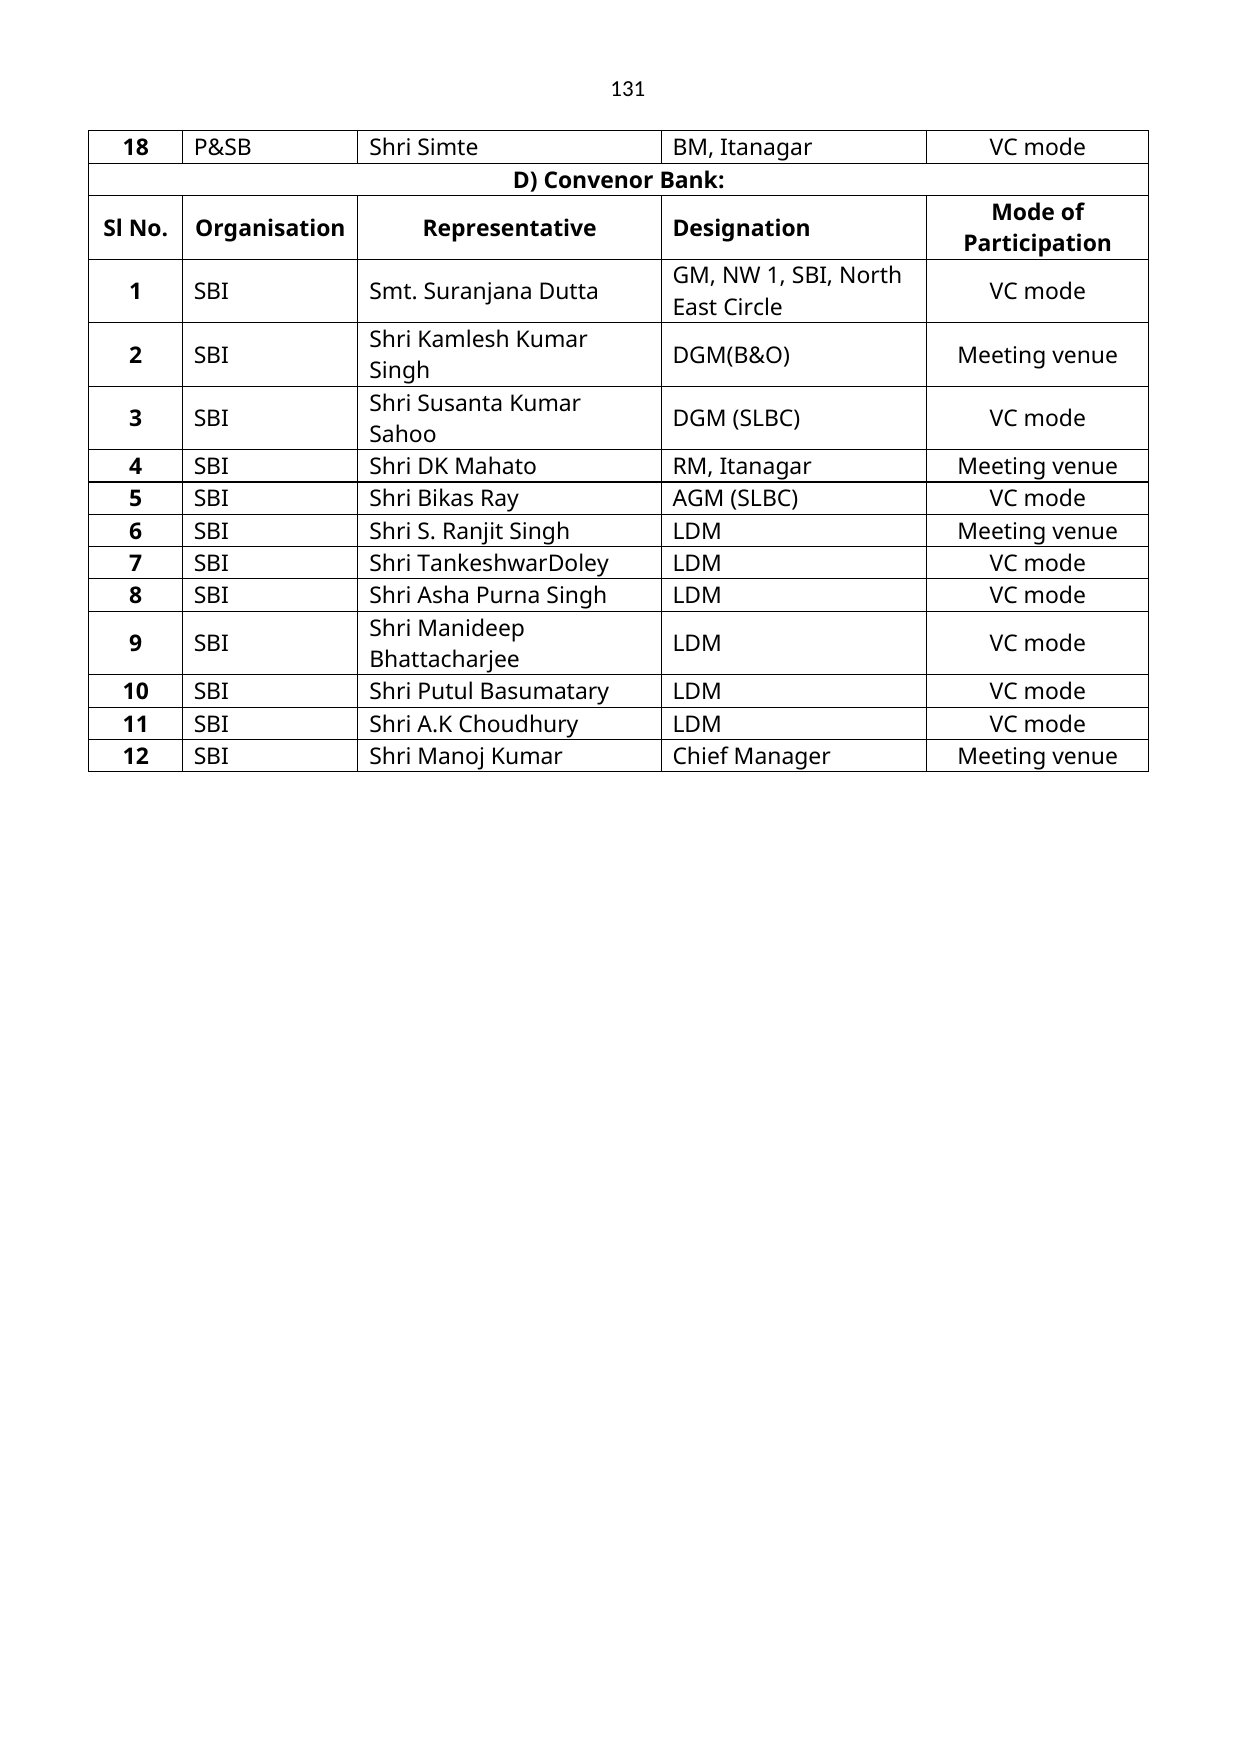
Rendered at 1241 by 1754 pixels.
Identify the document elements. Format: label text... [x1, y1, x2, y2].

table_cell Meeting venue [927, 323, 1148, 386]
table_cell 18 [89, 131, 182, 162]
table_cell Shri Asha Purna Singh [358, 579, 661, 611]
table_cell Meeting venue [927, 450, 1148, 481]
table_cell LDM [662, 515, 926, 546]
table_cell Sl No. [89, 196, 182, 258]
table_cell LDM [662, 708, 926, 739]
table_cell 5 [89, 483, 182, 514]
table_cell SBI [183, 387, 357, 449]
table_cell SBI [183, 612, 357, 674]
table_cell VC mode [927, 547, 1148, 578]
table_cell Representative [358, 196, 661, 258]
table_cell SBI [183, 675, 357, 707]
table_cell SBI [183, 323, 357, 386]
table_cell 7 [89, 547, 182, 578]
table_cell Shri Manoj Kumar [358, 740, 661, 771]
table_cell Shri DK Mahato [358, 450, 661, 481]
table_cell AGM (SLBC) [662, 483, 926, 514]
table_cell GM, NW 1, SBI, North East Circle [662, 260, 926, 322]
table_cell 6 [89, 515, 182, 546]
table_cell Meeting venue [927, 740, 1148, 771]
table_cell LDM [662, 547, 926, 578]
table_cell 8 [89, 579, 182, 611]
table_cell 10 [89, 675, 182, 707]
table_cell LDM [662, 612, 926, 674]
table_cell VC mode [927, 387, 1148, 449]
table_cell Mode of Participation [927, 196, 1148, 258]
table_cell 2 [89, 323, 182, 386]
table_cell 1 [89, 260, 182, 322]
table_cell VC mode [927, 612, 1148, 674]
table_cell SBI [183, 260, 357, 322]
table_cell VC mode [927, 708, 1148, 739]
table_cell Shri Putul Basumatary [358, 675, 661, 707]
table_cell Shri Kamlesh Kumar Singh [358, 323, 661, 386]
table_cell SBI [183, 483, 357, 514]
table_cell VC mode [927, 131, 1148, 162]
table_cell 9 [89, 612, 182, 674]
table_cell Smt. Suranjana Dutta [358, 260, 661, 322]
table_cell Meeting venue [927, 515, 1148, 546]
table_cell LDM [662, 675, 926, 707]
table_cell DGM (SLBC) [662, 387, 926, 449]
table_cell BM, Itanagar [662, 131, 926, 162]
table_cell 4 [89, 450, 182, 481]
table_cell VC mode [927, 579, 1148, 611]
table_cell Shri Manideep Bhattacharjee [358, 612, 661, 674]
table_cell Chief Manager [662, 740, 926, 771]
table_cell SBI [183, 450, 357, 481]
table_cell Organisation [183, 196, 357, 258]
table_cell Shri Susanta Kumar Sahoo [358, 387, 661, 449]
table_cell P&SB [183, 131, 357, 162]
table_cell LDM [662, 579, 926, 611]
table_cell SBI [183, 579, 357, 611]
table_cell SBI [183, 740, 357, 771]
table_cell SBI [183, 515, 357, 546]
table_cell D) Convenor Bank: [89, 164, 1148, 195]
table_cell VC mode [927, 260, 1148, 322]
table_cell Designation [662, 196, 926, 258]
table_cell VC mode [927, 675, 1148, 707]
table_cell 11 [89, 708, 182, 739]
table_cell Shri TankeshwarDoley [358, 547, 661, 578]
table_cell Shri A.K Choudhury [358, 708, 661, 739]
table_cell 3 [89, 387, 182, 449]
table_cell SBI [183, 708, 357, 739]
table_cell VC mode [927, 483, 1148, 514]
table_cell DGM(B&O) [662, 323, 926, 386]
table_cell SBI [183, 547, 357, 578]
table_cell Shri Bikas Ray [358, 483, 661, 514]
table_cell Shri Simte [358, 131, 661, 162]
table_cell 12 [89, 740, 182, 771]
table_cell Shri S. Ranjit Singh [358, 515, 661, 546]
table_cell RM, Itanagar [662, 450, 926, 481]
